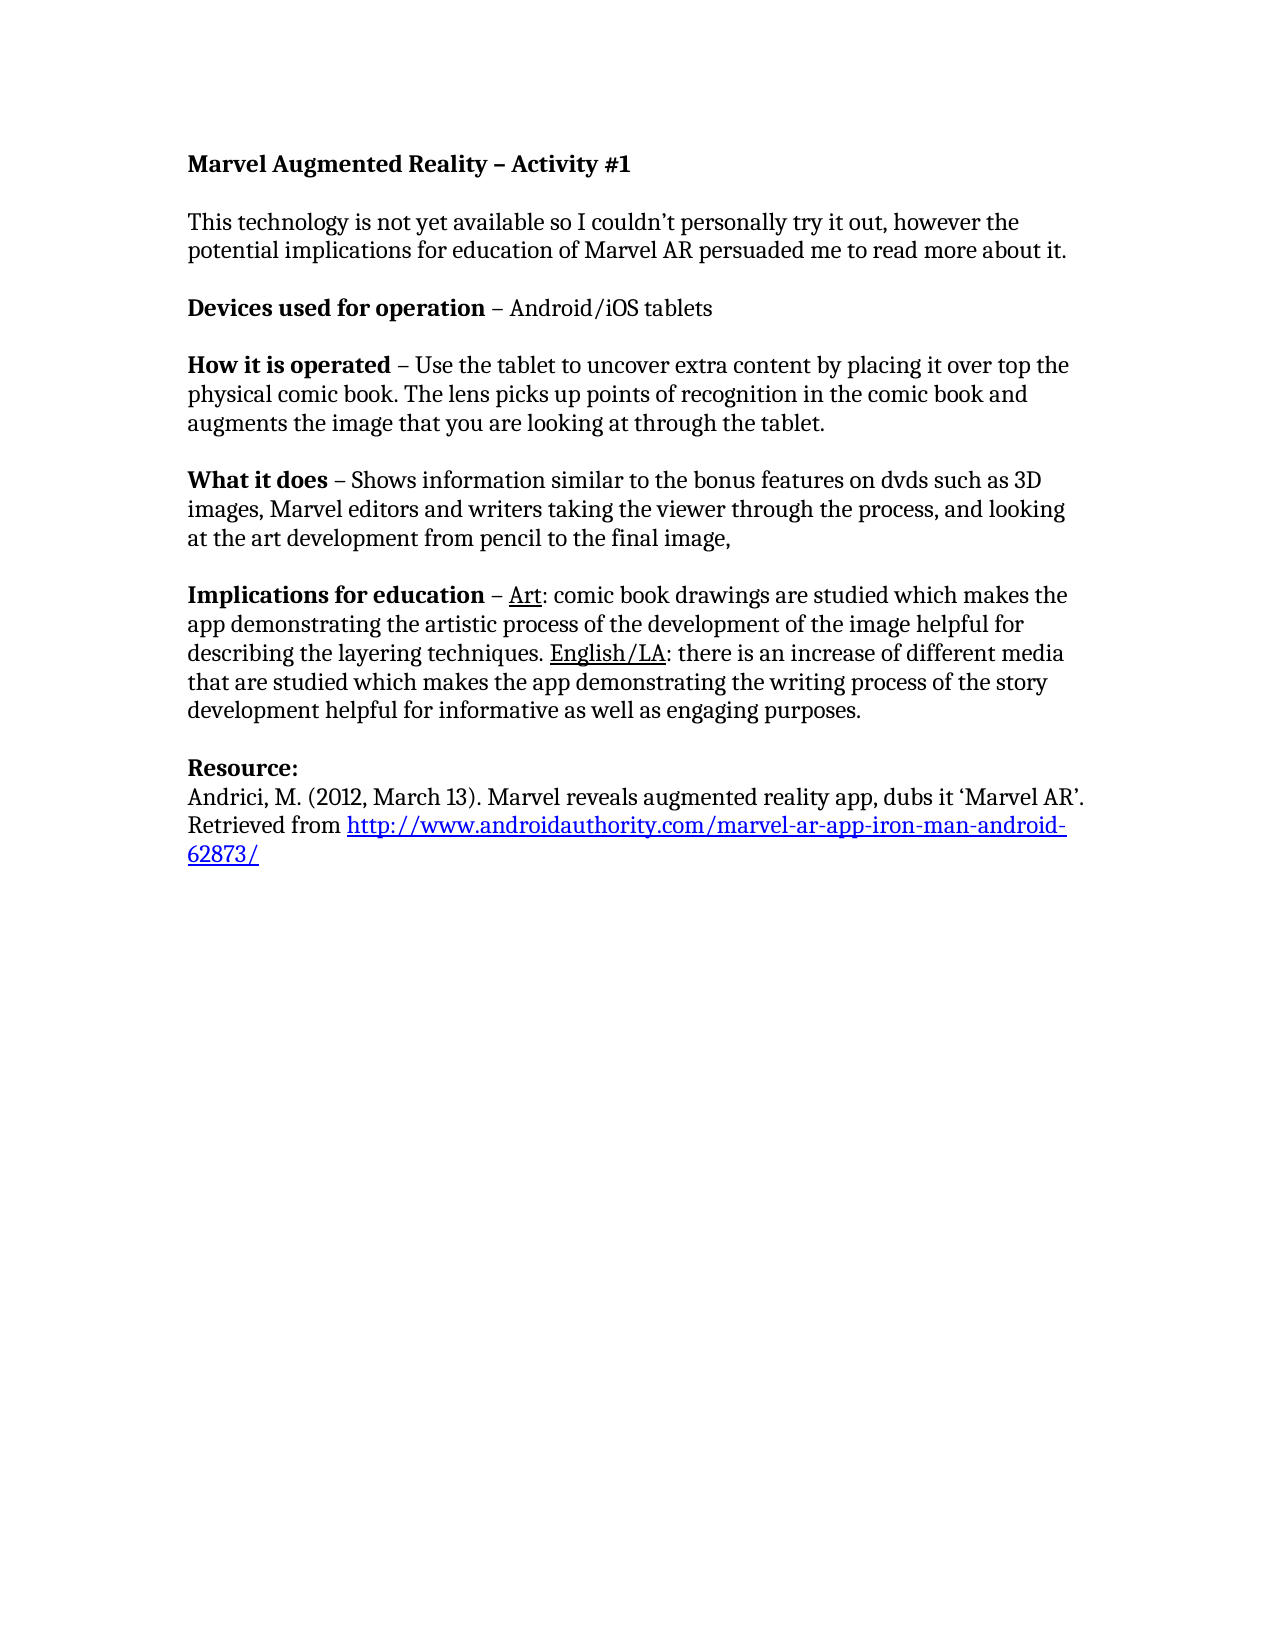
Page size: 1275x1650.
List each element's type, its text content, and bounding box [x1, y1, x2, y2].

text Implications for education – Art: comic book drawings are studied which makes the app demonstrating the artistic process of the development of the image helpful for describing the layering techniques. English/LA: there is an increase of different media that are studied which makes the app demonstrating the writing process of the story development helpful for informative as well as engaging purposes. [187, 581, 1087, 725]
text How it is operated – Use the tablet to uncover extra content by placing it over top the physical comic book. The lens picks up points of recognition in the comic book and augments the image that you are looking at through the tablet. [187, 351, 1087, 437]
text Andrici, M. (2012, March 13). Marvel reveals augmented reality app, dubs it ‘Marvel AR’. Retrieved from http://www.androidauthority.com/marvel-ar-app-iron-man-android-62873/ [187, 782, 1087, 869]
text Marvel Augmented Reality – Activity #1 [187, 150, 1087, 179]
text Devices used for operation – Android/iOS tablets [187, 294, 1087, 322]
text Resource: [187, 754, 1087, 782]
text What it does – Shows information similar to the bonus features on dvds such as 3D images, Marvel editors and writers taking the viewer through the process, and looking at the art development from pencil to the final image, [187, 466, 1087, 552]
text This technology is not yet available so I couldn’t personally try it out, however the potential implications for education of Marvel AR persuaded me to read more about it. [187, 207, 1087, 265]
